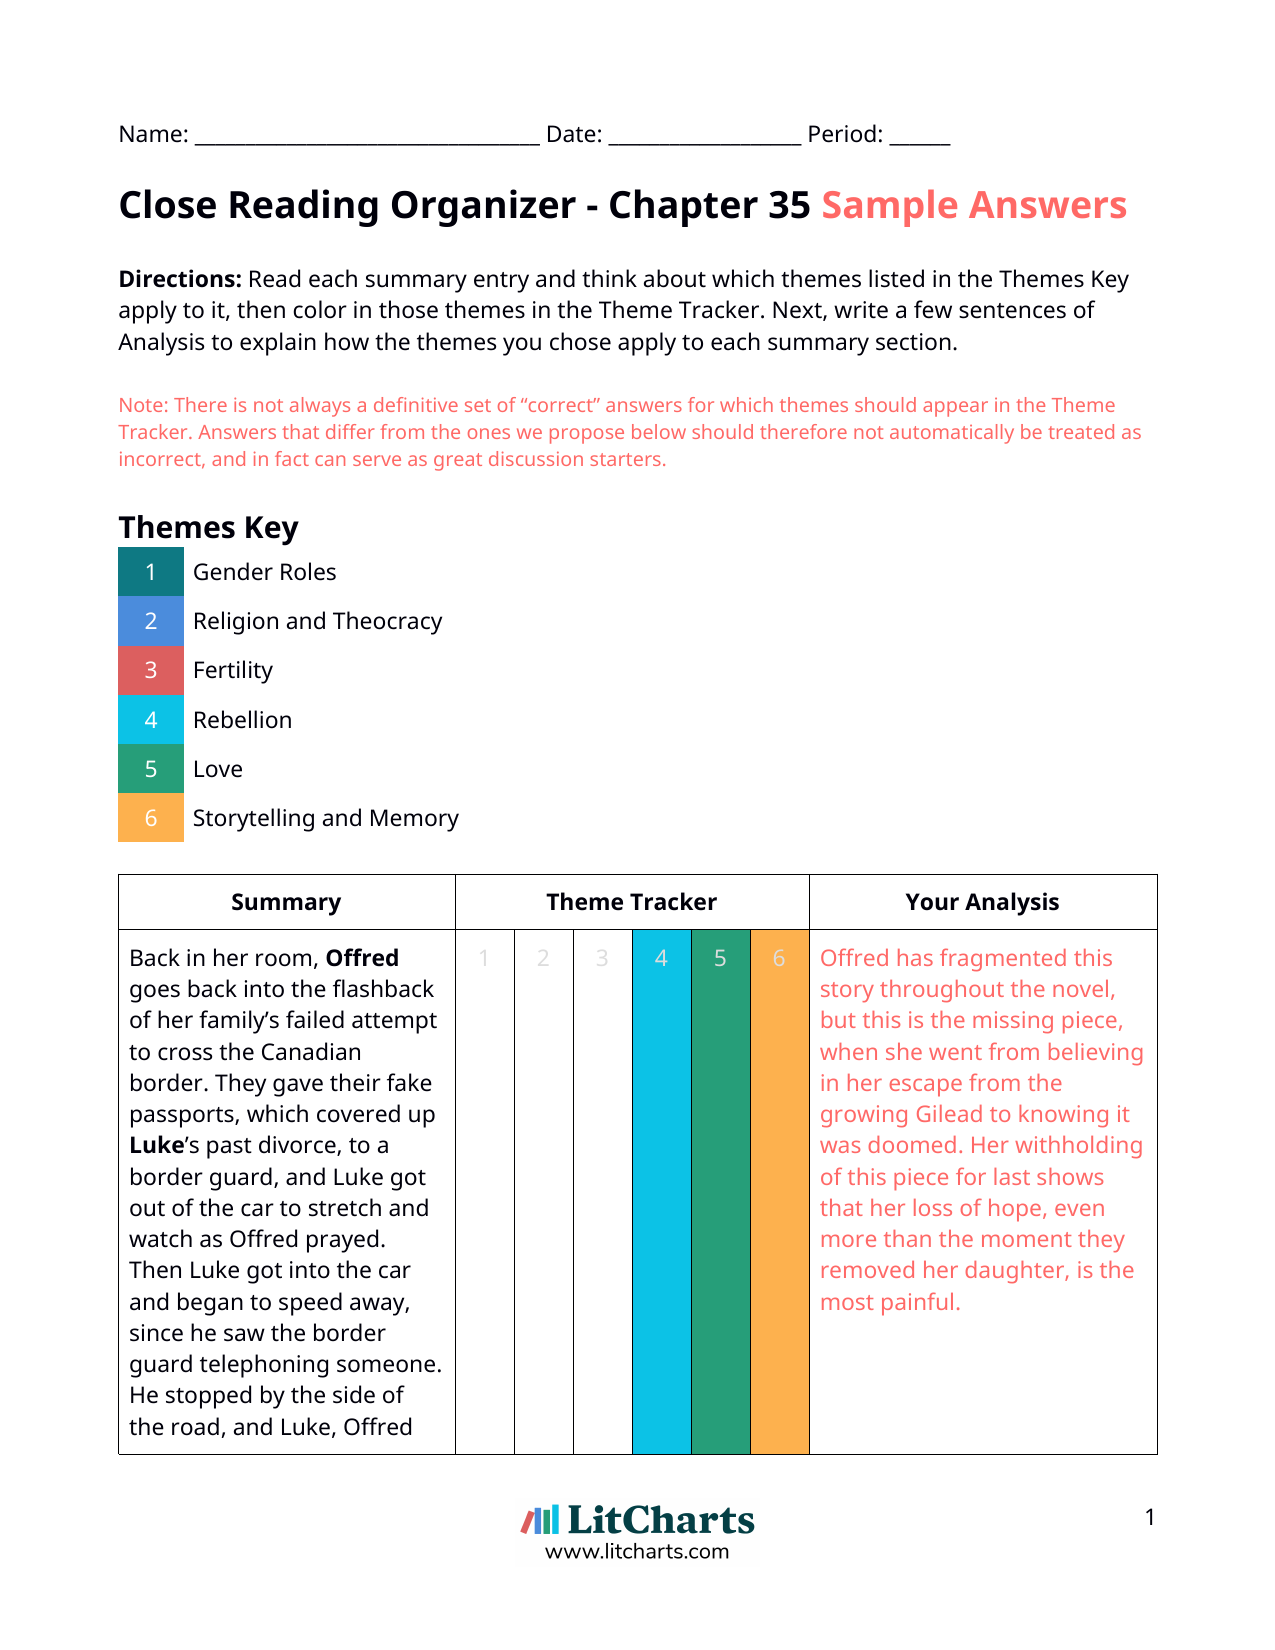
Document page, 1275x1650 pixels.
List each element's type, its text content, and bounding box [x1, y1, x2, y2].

text Directions: Read each summary entry and think about which themes listed in the Themes Key apply to it, then color in those themes in the Theme Tracker. Next, write a few sentences of Analysis to explain how the themes you chose apply to each summary section. [118, 263, 1157, 357]
table_cell 1 [456, 930, 514, 1454]
table_cell 2 [515, 930, 573, 1454]
table_cell 5 [692, 930, 750, 1454]
picture [514, 1498, 761, 1567]
table_cell 4 [118, 695, 184, 744]
table_cell Religion and Theocracy [184, 596, 840, 646]
table_cell Fertility [184, 646, 840, 695]
table_cell 3 [574, 930, 632, 1454]
table_cell Storytelling and Memory [184, 793, 840, 842]
table_cell 6 [118, 793, 184, 842]
table_cell 4 [633, 930, 691, 1454]
table_cell 6 [751, 930, 809, 1454]
table_cell 2 [118, 596, 184, 646]
table_header Summary [119, 875, 455, 929]
table_header Theme Tracker [456, 875, 809, 929]
text Note: There is not always a definitive set of “correct” answers for which themes should appear in the Theme Tracker. Answers that differ from the ones we propose below should therefore not automatically be treated as incorrect, and in fact can serve as great discussion starters. [118, 391, 1157, 472]
table_cell Love [184, 744, 840, 793]
table_header Your Analysis [810, 875, 1157, 929]
table_cell 3 [118, 646, 184, 695]
text Close Reading Organizer - Chapter 35 Sample Answers [118, 178, 1157, 229]
table_cell 5 [118, 744, 184, 793]
table_cell Rebellion [184, 695, 840, 744]
text Themes Key [118, 506, 1157, 547]
table_header Gender Roles [184, 547, 840, 596]
table_header 1 [118, 547, 184, 596]
